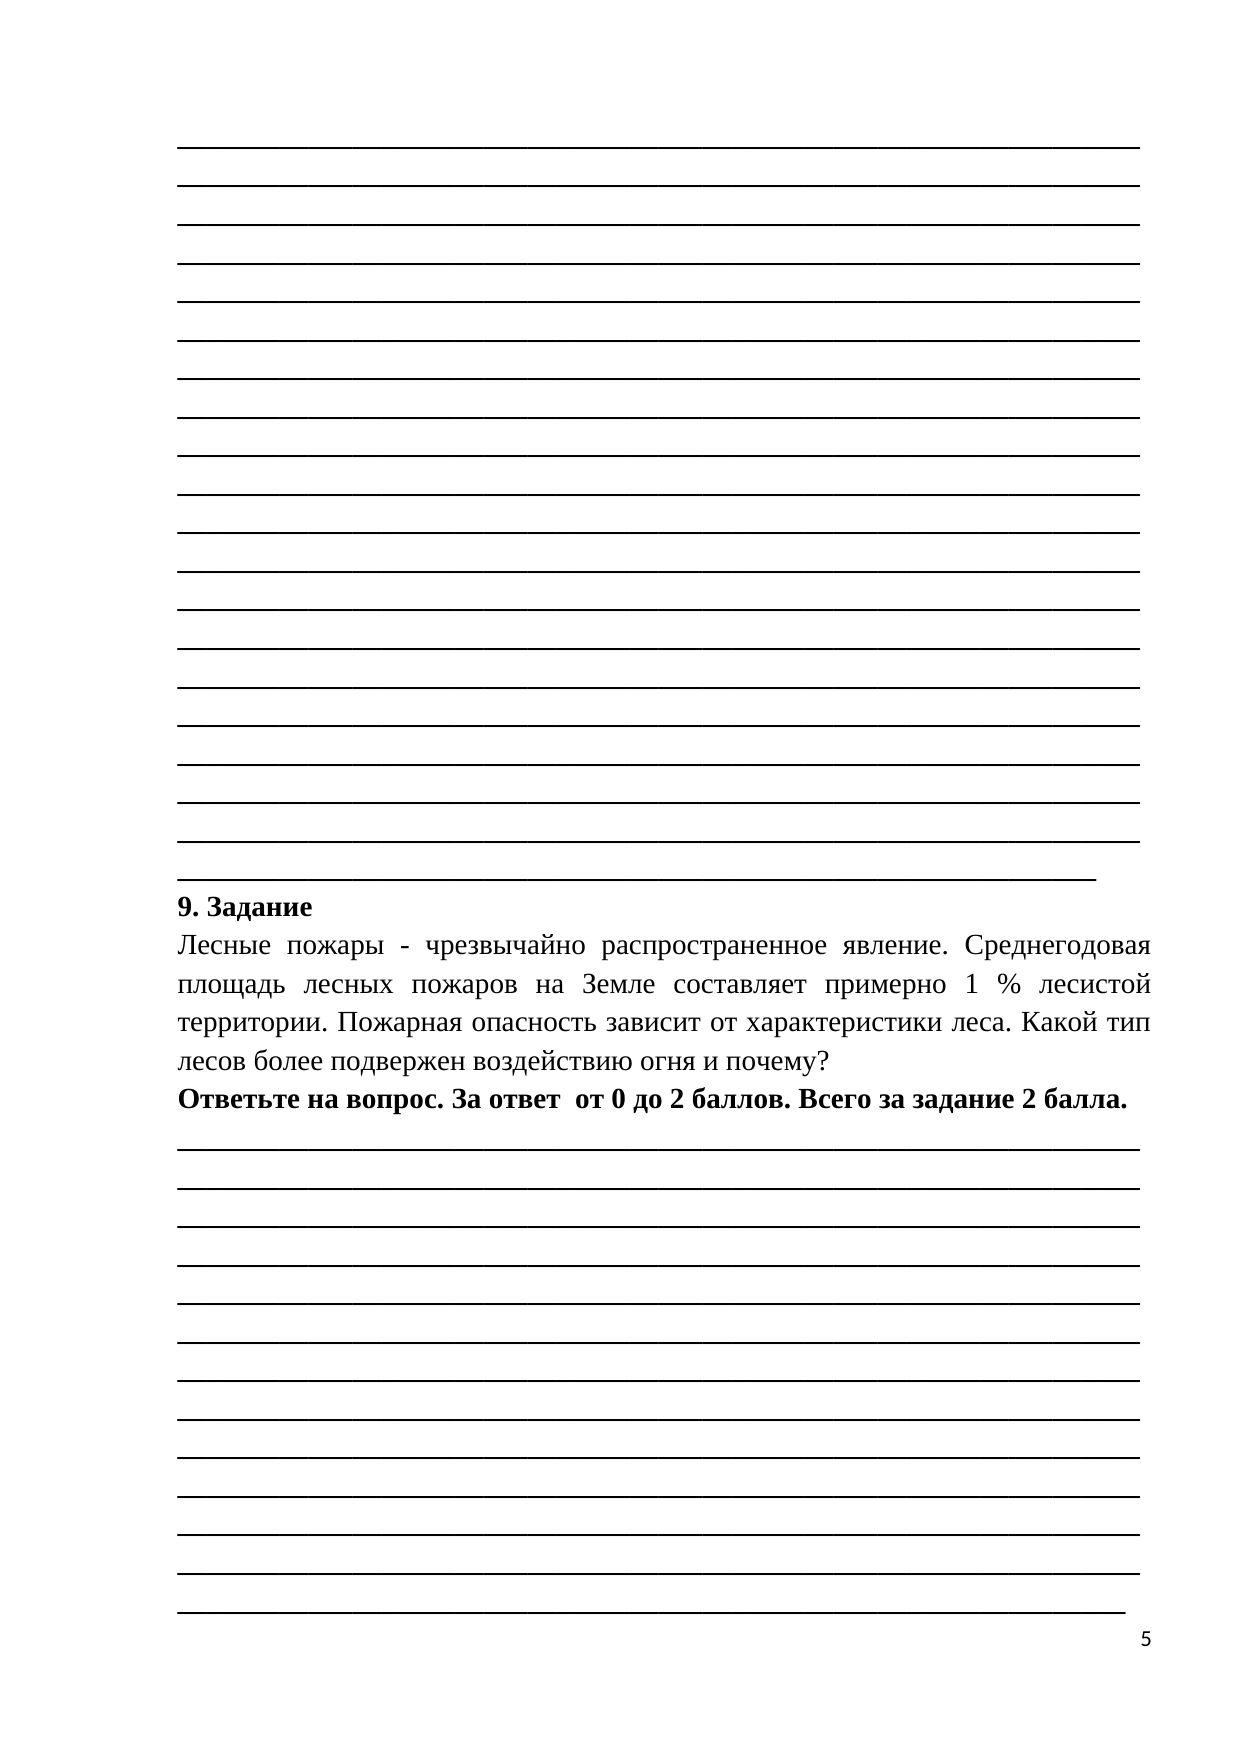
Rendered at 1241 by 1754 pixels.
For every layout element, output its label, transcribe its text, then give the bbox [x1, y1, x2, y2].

text Ответьте на вопрос. За ответ от 0 до 2 баллов. Всего за задание 2 балла. [177, 1082, 1152, 1115]
text _________________________________________________________________________________________________________________________________________________________________________________________________________________________________________________________________________________________________________________________________________________________________________________________________________________________________________________________________________________________________________________________________________________________________________________________________________________________________________________________________________________________________________________________________________________________________________________________________________________________________________________________________________________________ [177, 1120, 1152, 1616]
text Лесные пожары - чрезвычайно распространенное явление. Среднегодовая площадь лесных пожаров на Земле составляет примерно 1 % лесистой территории. Пожарная опасность зависит от характеристики леса. Какой тип лесов более подвержен воздействию огня и почему? [177, 927, 1152, 1077]
text _____________________________________________________________________________________________________________________________________________________________________________________________________________________________________________________________________________________________________________________________________________________________________________________________________________________________________________________________________________________________________________________________________________________________________________________________________________________________________________________________________________________________________________________________________________________________________________________________________________________________________________________________________________________________________________________________________________________________________________________________________________________________________________________________________________________________________________________________________________________________________________________________________________________________________________________________________________________________________________________________________________________________________ [177, 118, 1152, 884]
list 9. Задание [177, 889, 1152, 922]
